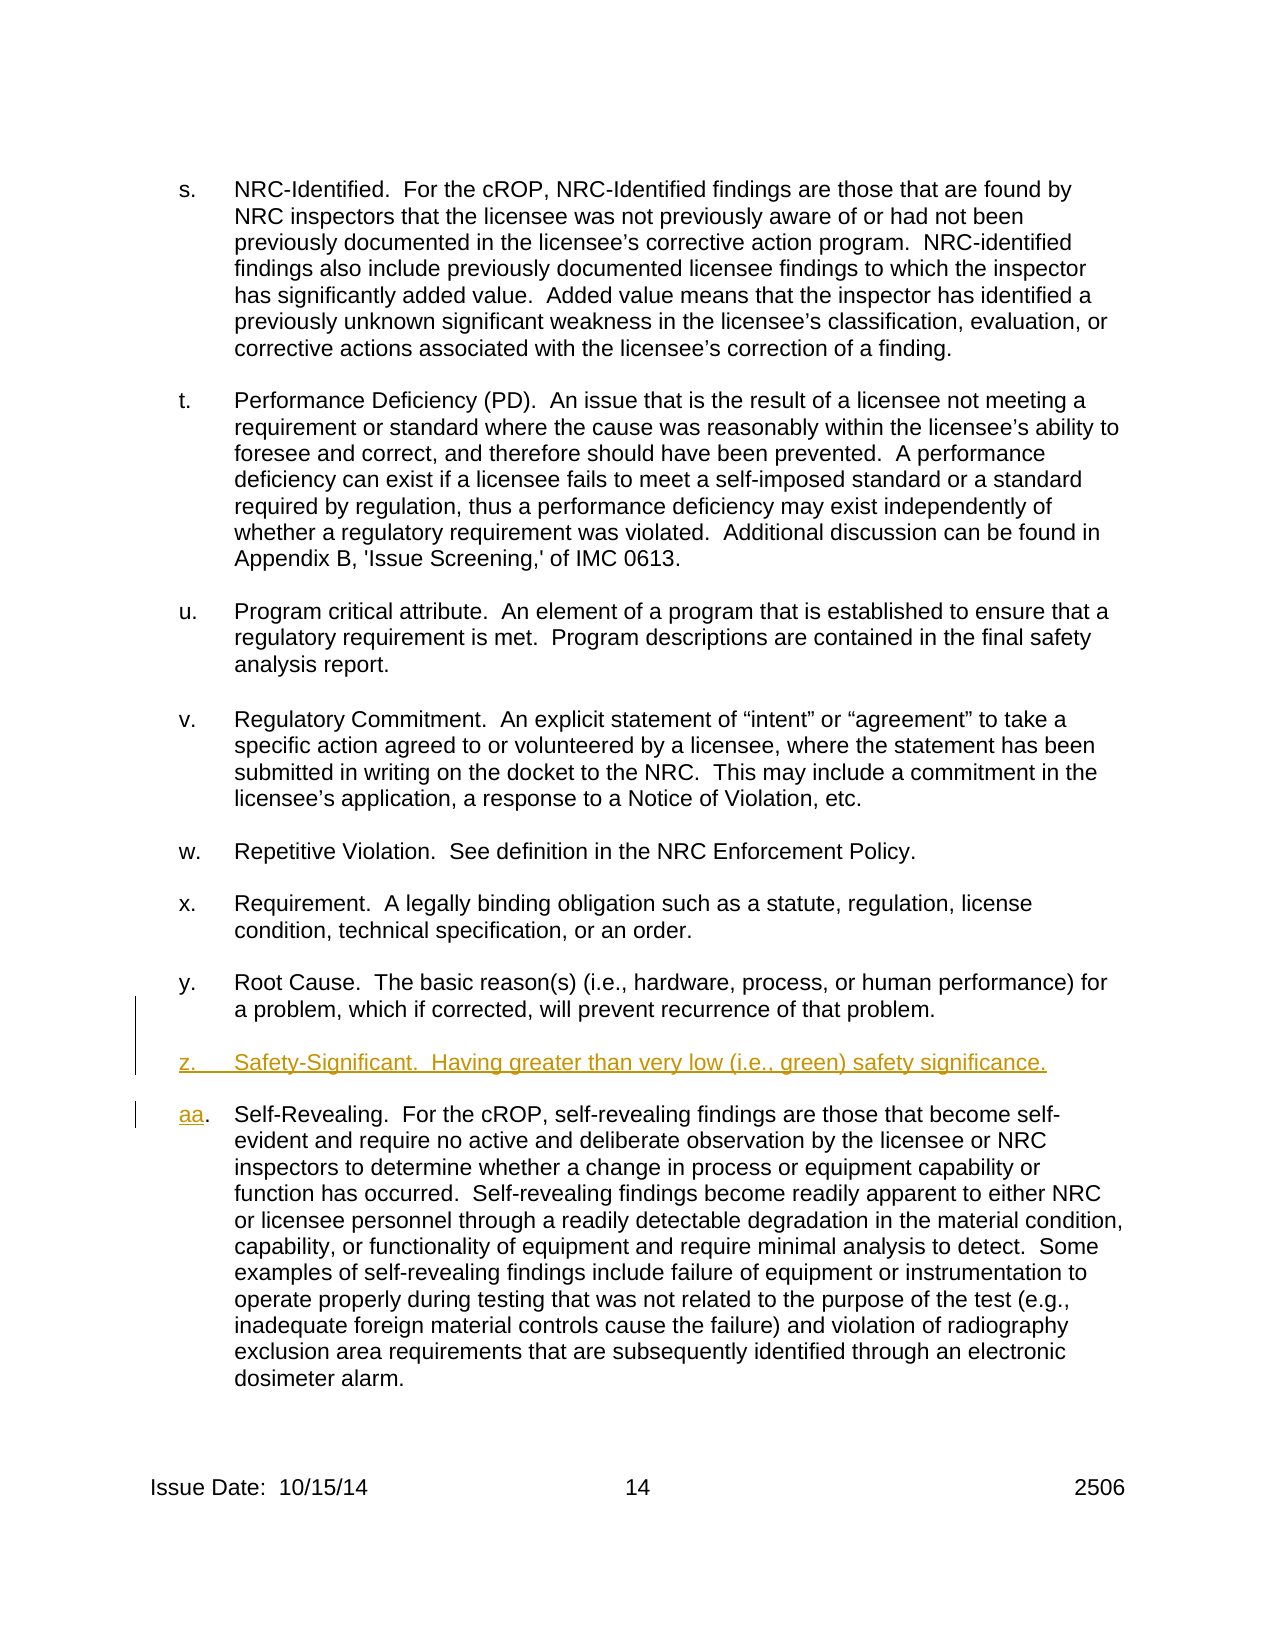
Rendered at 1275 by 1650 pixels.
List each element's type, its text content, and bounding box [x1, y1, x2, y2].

text s. NRC-Identified. For the cROP, NRC-Identified findings are those that are found by NRC inspectors that the licensee was not previously aware of or had not been previously documented in the licensee’s corrective action program. NRC-identified findings also include previously documented licensee findings to which the inspector has significantly added value. Added value means that the inspector has identified a previously unknown significant weakness in the licensee’s classification, evaluation, or corrective actions associated with the licensee’s correction of a finding. [178, 176, 1125, 361]
text v. Regulatory Commitment. An explicit statement of “intent” or “agreement” to take a specific action agreed to or volunteered by a licensee, where the statement has been submitted in writing on the docket to the NRC. This may include a commitment in the licensee’s application, a response to a Notice of Violation, etc. [178, 706, 1125, 811]
text . Self-Revealing. For the cROP, self-revealing findings are those that become self-evident and require no active and deliberate observation by the licensee or NRC inspectors to determine whether a change in process or equipment capability or function has occurred. Self-revealing findings become readily apparent to either NRC or licensee personnel through a readily detectable degradation in the material condition, capability, or functionality of equipment and require minimal analysis to detect. Some examples of self-revealing findings include failure of equipment or instrumentation to operate properly during testing that was not related to the purpose of the test (e.g., inadequate foreign material controls cause the failure) and violation of radiography exclusion area requirements that are subsequently identified through an electronic dosimeter alarm. [178, 1101, 1125, 1391]
text x. Requirement. A legally binding obligation such as a statute, regulation, license condition, technical specification, or an order. [178, 890, 1125, 943]
text w. Repetitive Violation. See definition in the NRC Enforcement Policy. [178, 838, 1125, 864]
text y. Root Cause. The basic reason(s) (i.e., hardware, process, or human performance) for a problem, which if corrected, will prevent recurrence of that problem. [178, 969, 1125, 1022]
text u. Program critical attribute. An element of a program that is established to ensure that a regulatory requirement is met. Program descriptions are contained in the final safety analysis report. [178, 598, 1125, 677]
text t. Performance Deficiency (PD). An issue that is the result of a licensee not meeting a requirement or standard where the cause was reasonably within the licensee’s ability to foresee and correct, and therefore should have been prevented. A performance deficiency can exist if a licensee fails to meet a self-imposed standard or a standard required by regulation, thus a performance deficiency may exist independently of whether a regulatory requirement was violated. Additional discussion can be found in Appendix B, 'Issue Screening,' of IMC 0613. [178, 387, 1125, 572]
